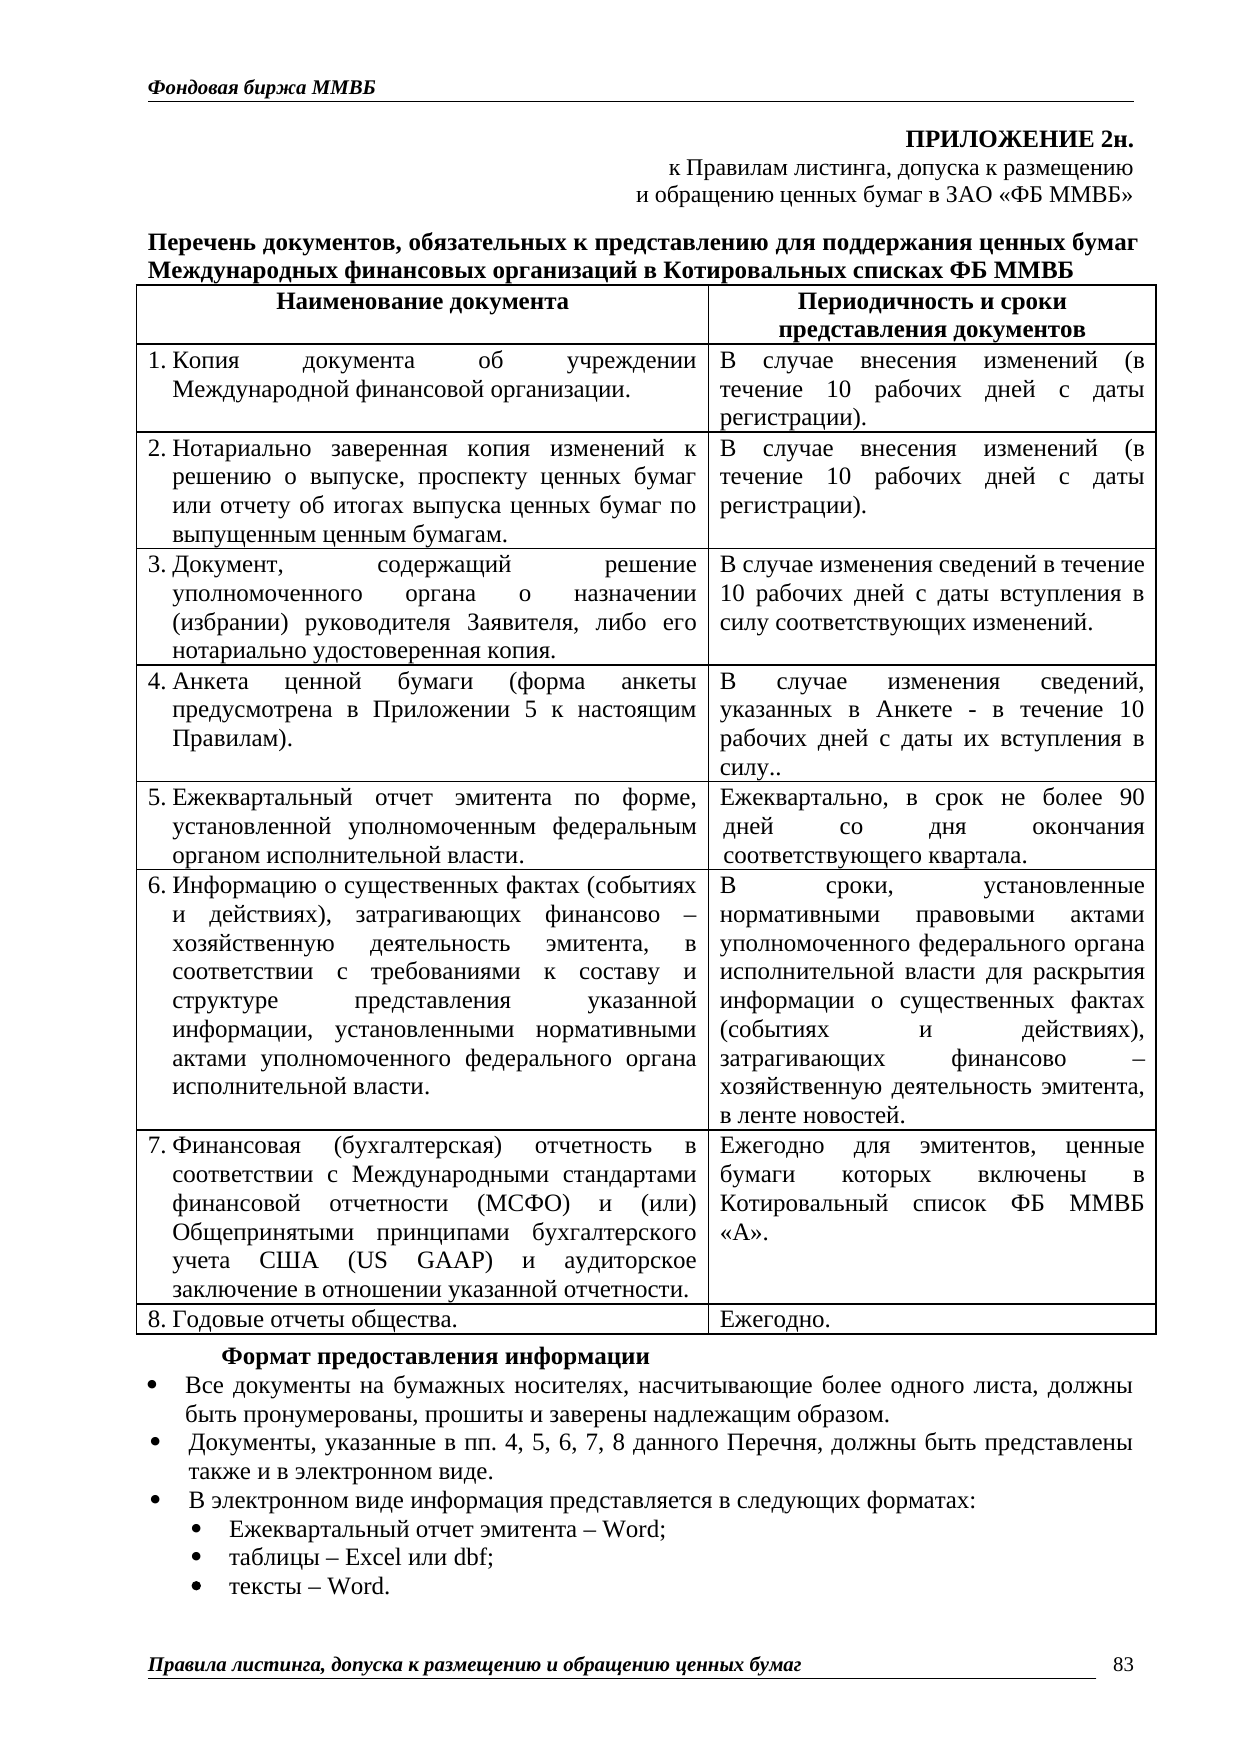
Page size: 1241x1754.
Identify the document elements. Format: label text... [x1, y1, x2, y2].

table_cell 3. Документ, содержащий решение уполномоченного органа о назначении (избрании) руководителя Заявителя, либо его нотариально удостоверенная копия. [137, 549, 708, 664]
list Документы, указанные в пп. 4, 5, 6, 7, 8 данного Перечня, должны быть представлены также и в электронном виде. [151, 1427, 1134, 1485]
table_cell В сроки, установленные нормативными правовыми актами уполномоченного федерального органа исполнительной власти для раскрытия информации о существенных фактах (событиях и действиях), затрагивающих финансово – хозяйственную деятельность эмитента, в ленте новостей. [709, 870, 1155, 1129]
list и обращению ценных бумаг в ЗАО «ФБ ММВБ» [148, 180, 1134, 208]
table_cell 5. Ежеквартальный отчет эмитента по форме, установленной уполномоченным федеральным органом исполнительной власти. [137, 782, 708, 869]
table_cell В случае внесения изменений (в течение 10 рабочих дней с даты регистрации). [709, 345, 1155, 431]
list тексты – Word. [192, 1571, 1134, 1600]
table_header Периодичность и сроки представления документов [709, 286, 1155, 343]
table_cell В случае внесения изменений (в течение 10 рабочих дней с даты регистрации). [709, 433, 1155, 548]
table_cell В случае изменения сведений, указанных в Анкете - в течение 10 рабочих дней с даты их вступления в силу.. [709, 666, 1155, 781]
list В электронном виде информация представляется в следующих форматах: [151, 1485, 1134, 1514]
table_cell 8. Годовые отчеты общества. [137, 1305, 708, 1333]
table_cell Ежеквартально, в срок не более 90 дней со дня окончания соответствующего квартала. [709, 782, 1155, 869]
table_cell Ежегодно. [709, 1305, 1155, 1333]
list Перечень документов, обязательных к представлению для поддержания ценных бумаг Международных финансовых организаций в Котировальных списках ФБ ММВБ [148, 227, 1139, 284]
table_cell 1. Копия документа об учреждении Международной финансовой организации. [137, 345, 708, 431]
table_cell В случае изменения сведений в течение 10 рабочих дней с даты вступления в силу соответствующих изменений. [709, 549, 1155, 664]
table_cell Ежегодно для эмитентов, ценные бумаги которых включены в Котировальный список ФБ ММВБ «А». [709, 1131, 1155, 1303]
list таблицы – Excel или dbf; [192, 1542, 1134, 1571]
table_cell 4. Анкета ценной бумаги (форма анкеты предусмотрена в Приложении 5 к настоящим Правилам). [137, 666, 708, 781]
table_cell 2. Нотариально заверенная копия изменений к решению о выпуске, проспекту ценных бумаг или отчету об итогах выпуска ценных бумаг по выпущенным ценным бумагам. [137, 433, 708, 548]
table_cell 6. Информацию о существенных фактах (событиях и действиях), затрагивающих финансово – хозяйственную деятельность эмитента, в соответствии с требованиями к составу и структуре представления указанной информации, установленными нормативными актами уполномоченного федерального органа исполнительной власти. [137, 870, 708, 1129]
table_cell 7. Финансовая (бухгалтерская) отчетность в соответствии с Международными стандартами финансовой отчетности (МСФО) и (или) Общепринятыми принципами бухгалтерского учета США (US GAAP) и аудиторское заключение в отношении указанной отчетности. [137, 1131, 708, 1303]
list ПРИЛОЖЕНИЕ 2н. [148, 124, 1134, 153]
list Все документы на бумажных носителях, насчитывающие более одного листа, должны быть пронумерованы, прошиты и заверены надлежащим образом. [148, 1370, 1134, 1427]
list Формат предоставления информации [148, 1341, 1134, 1370]
table_header Наименование документа [137, 286, 708, 343]
list Ежеквартальный отчет эмитента – Word; [192, 1514, 1134, 1542]
list к Правилам листинга, допуска к размещению [148, 153, 1134, 180]
